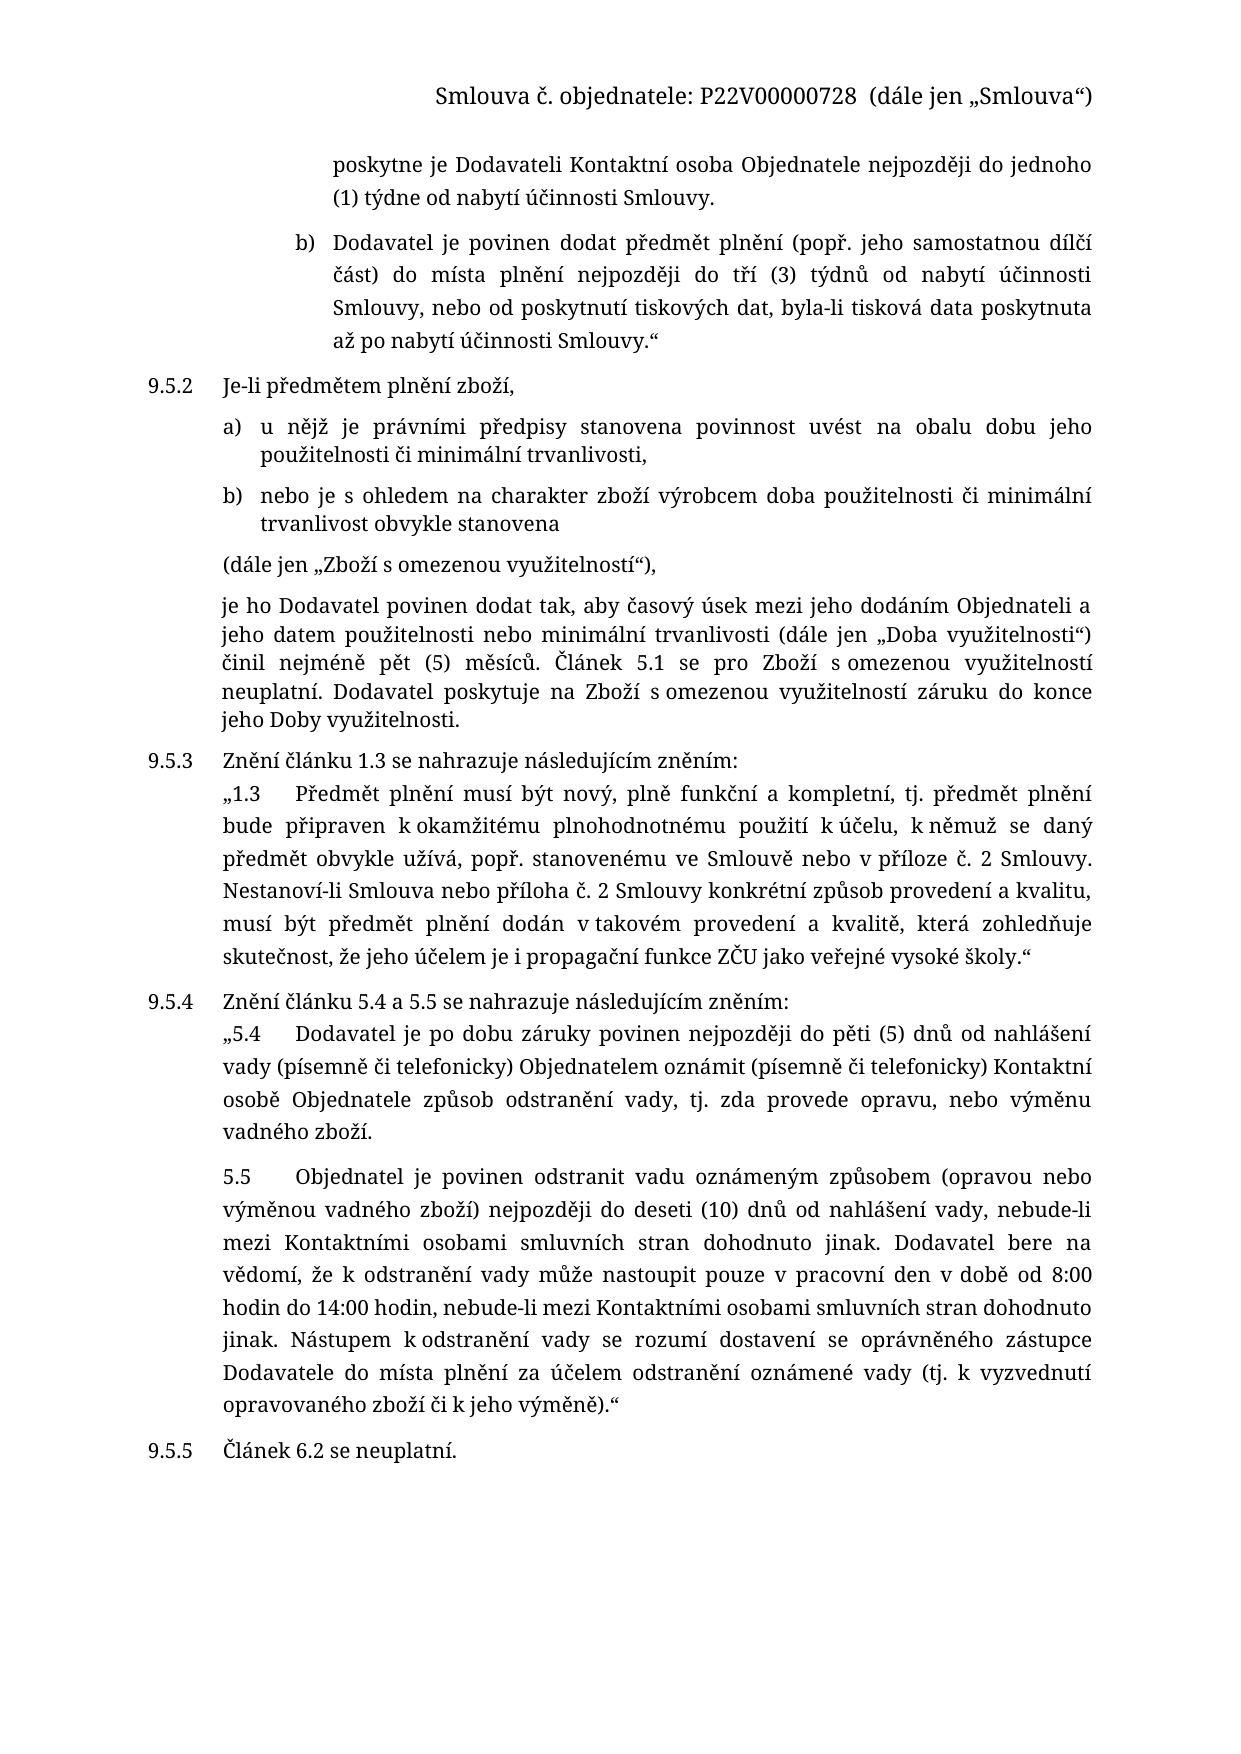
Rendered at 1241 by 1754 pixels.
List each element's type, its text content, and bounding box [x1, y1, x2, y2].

list Článek 6.2 se neuplatní. [148, 1436, 1093, 1464]
list nebo je s ohledem na charakter zboží výrobcem doba použitelnosti či minimální trvanlivost obvykle stanovena [223, 481, 1093, 538]
list „1.3 Předmět plnění musí být nový, plně funkční a kompletní, tj. předmět plnění bude připraven k okamžitému plnohodnotnému použití k účelu, k němuž se daný předmět obvykle užívá, popř. stanovenému ve Smlouvě nebo v příloze č. 2 Smlouvy. Nestanoví-li Smlouva nebo příloha č. 2 Smlouvy konkrétní způsob provedení a kvalitu, musí být předmět plnění dodán v takovém provedení a kvalitě, která zohledňuje skutečnost, že jeho účelem je i propagační funkce ZČU jako veřejné vysoké školy.“ [223, 779, 1093, 970]
list u nějž je právními předpisy stanovena povinnost uvést na obalu dobu jeho použitelnosti či minimální trvanlivosti, [223, 412, 1093, 469]
text je ho Dodavatel povinen dodat tak, aby časový úsek mezi jeho dodáním Objednateli a jeho datem použitelnosti nebo minimální trvanlivosti (dále jen „Doba využitelnosti“) činil nejméně pět (5) měsíců. Článek 5.1 se pro Zboží s omezenou využitelností neuplatní. Dodavatel poskytuje na Zboží s omezenou využitelností záruku do konce jeho Doby využitelnosti. [221, 591, 1093, 734]
list Znění článku 1.3 se nahrazuje následujícím zněním: [148, 746, 1093, 774]
list Je-li předmětem plnění zboží, [148, 371, 1093, 399]
list Dodavatel je povinen dodat předmět plnění (popř. jeho samostatnou dílčí část) do místa plnění nejpozději do tří (3) týdnů od nabytí účinnosti Smlouvy, nebo od poskytnutí tiskových dat, byla-li tisková data poskytnuta až po nabytí účinnosti Smlouvy.“ [295, 228, 1093, 354]
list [295, 150, 1093, 211]
text (dále jen „Zboží s omezenou využitelností“), [223, 551, 1093, 579]
list 5.5 Objednatel je povinen odstranit vadu oznámeným způsobem (opravou nebo výměnou vadného zboží) nejpozději do deseti (10) dnů od nahlášení vady, nebude-li mezi Kontaktními osobami smluvních stran dohodnuto jinak. Dodavatel bere na vědomí, že k odstranění vady může nastoupit pouze v pracovní den v době od 8:00 hodin do 14:00 hodin, nebude-li mezi Kontaktními osobami smluvních stran dohodnuto jinak. Nástupem k odstranění vady se rozumí dostavení se oprávněného zástupce Dodavatele do místa plnění za účelem odstranění oznámené vady (tj. k vyzvednutí opravovaného zboží či k jeho výměně).“ [223, 1162, 1093, 1419]
list Znění článku 5.4 a 5.5 se nahrazuje následujícím zněním: [148, 987, 1093, 1015]
list „5.4 Dodavatel je po dobu záruky povinen nejpozději do pěti (5) dnů od nahlášení vady (písemně či telefonicky) Objednatelem oznámit (písemně či telefonicky) Kontaktní osobě Objednatele způsob odstranění vady, tj. zda provede opravu, nebo výměnu vadného zboží. [223, 1019, 1093, 1146]
